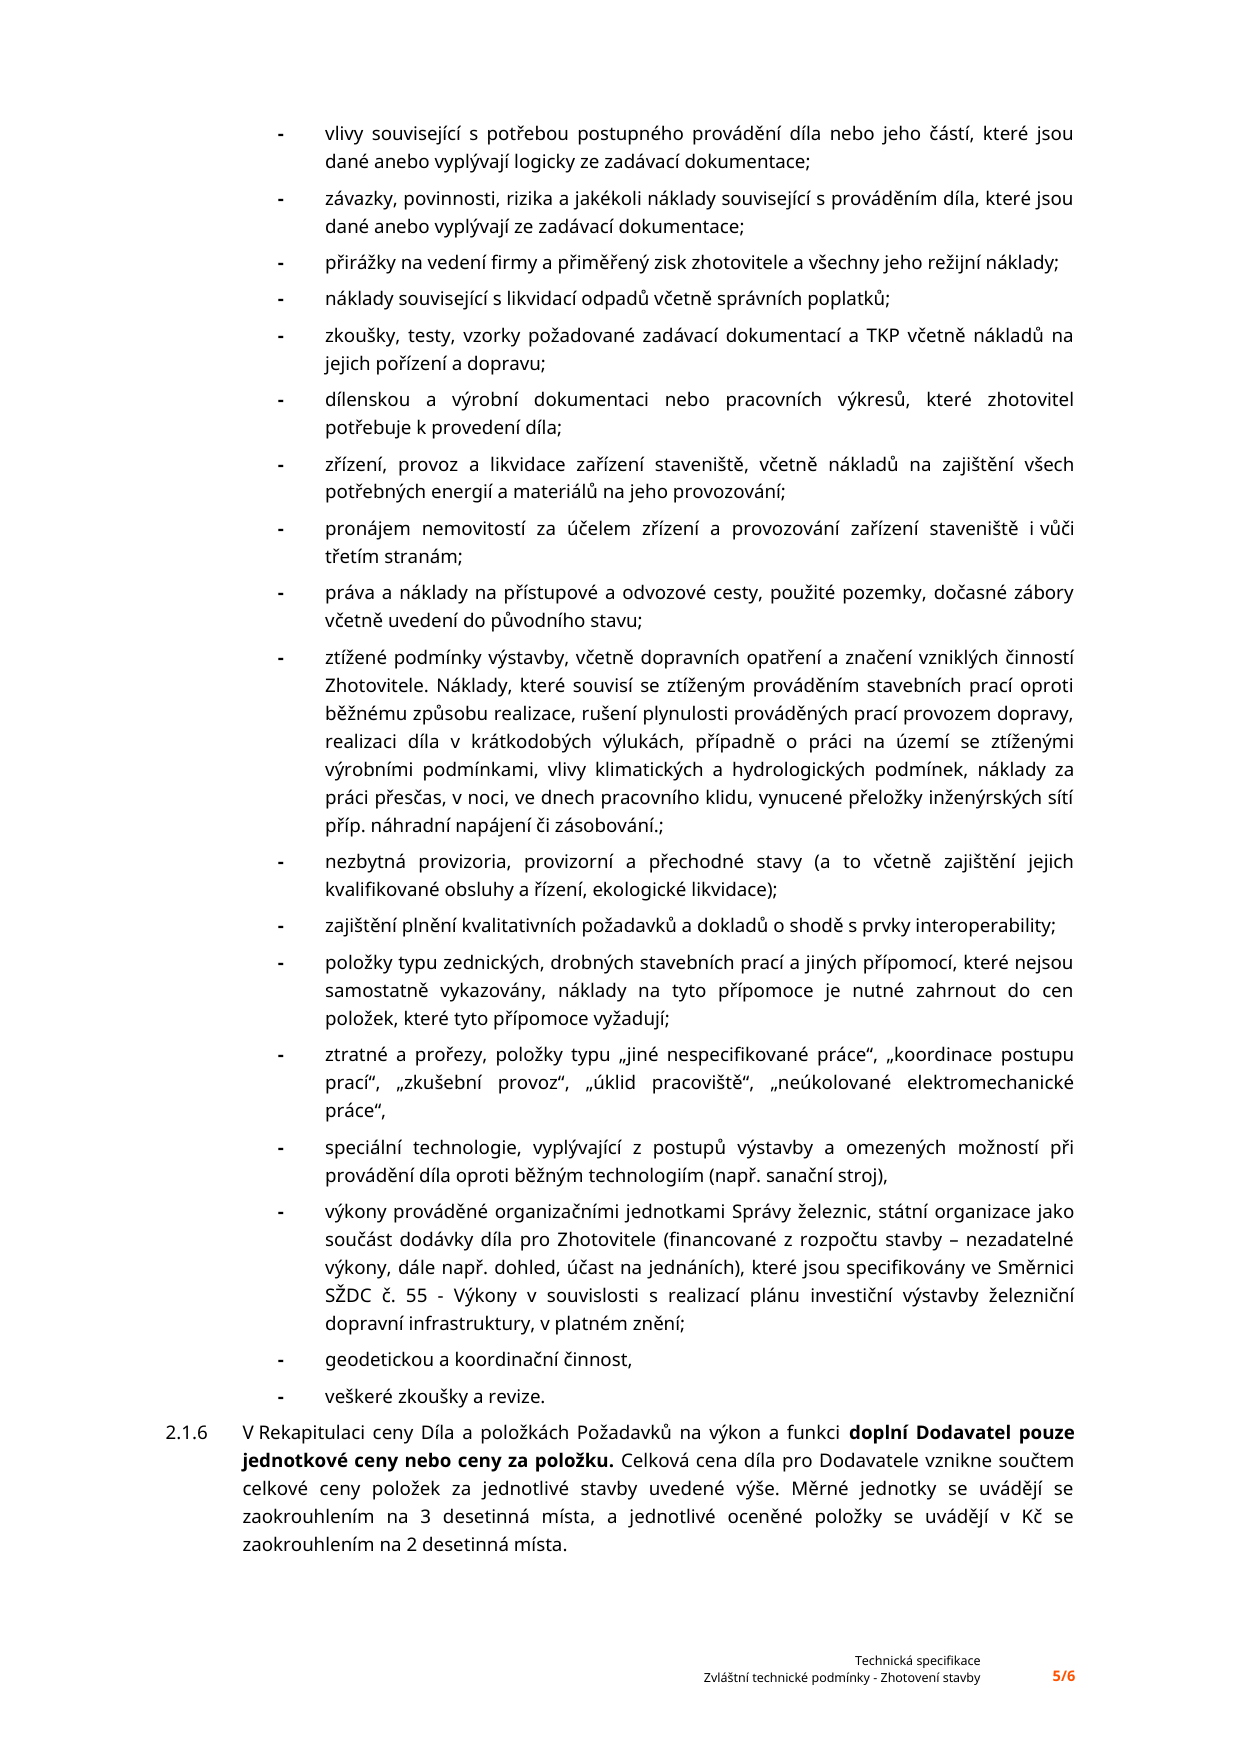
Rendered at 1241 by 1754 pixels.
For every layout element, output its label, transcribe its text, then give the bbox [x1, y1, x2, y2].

text ztratné a prořezy, položky typu „jiné nespecifikované práce“, „koordinace postupu prací“, „zkušební provoz“, „úklid pracoviště“, „neúkolované elektromechanické práce“, [278, 1042, 1075, 1123]
text přirážky na vedení firmy a přiměřený zisk zhotovitele a všechny jeho režijní náklady; [278, 249, 1075, 275]
text položky typu zednických, drobných stavebních prací a jiných přípomocí, které nejsou samostatně vykazovány, náklady na tyto přípomoce je nutné zahrnout do cen položek, které tyto přípomoce vyžadují; [278, 949, 1075, 1031]
text V Rekapitulaci ceny Díla a položkách Požadavků na výkon a funkci doplní Dodavatel pouze jednotkové ceny nebo ceny za položku. Celková cena díla pro Dodavatele vznikne součtem celkové ceny položek za jednotlivé stavby uvedené výše. Měrné jednotky se uvádějí se zaokrouhlením na 3 desetinná místa, a jednotlivé oceněné položky se uvádějí v Kč se zaokrouhlením na 2 desetinná místa. [165, 1419, 1075, 1557]
text zajištění plnění kvalitativních požadavků a dokladů o shodě s prvky interoperability; [278, 913, 1075, 938]
text pronájem nemovitostí za účelem zřízení a provozování zařízení staveniště i vůči třetím stranám; [278, 515, 1075, 569]
text speciální technologie, vyplývající z postupů výstavby a omezených možností při provádění díla oproti běžným technologiím (např. sanační stroj), [278, 1134, 1075, 1187]
text práva a náklady na přístupové a odvozové cesty, použité pozemky, dočasné zábory včetně uvedení do původního stavu; [278, 579, 1075, 633]
text ztížené podmínky výstavby, včetně dopravních opatření a značení vzniklých činností Zhotovitele. Náklady, které souvisí se ztíženým prováděním stavebních prací oproti běžnému způsobu realizace, rušení plynulosti prováděných prací provozem dopravy, realizaci díla v krátkodobých výlukách, případně o práci na území se ztíženými výrobními podmínkami, vlivy klimatických a hydrologických podmínek, náklady za práci přesčas, v noci, ve dnech pracovního klidu, vynucené přeložky inženýrských sítí příp. náhradní napájení či zásobování.; [278, 644, 1075, 838]
text zřízení, provoz a likvidace zařízení staveniště, včetně nákladů na zajištění všech potřebných energií a materiálů na jeho provozování; [278, 451, 1075, 504]
text výkony prováděné organizačními jednotkami Správy železnic, státní organizace jako součást dodávky díla pro Zhotovitele (financované z rozpočtu stavby – nezadatelné výkony, dále např. dohled, účast na jednáních), které jsou specifikovány ve Směrnici SŽDC č. 55 - Výkony v souvislosti s realizací plánu investiční výstavby železniční dopravní infrastruktury, v platném znění; [278, 1198, 1075, 1336]
text zkoušky, testy, vzorky požadované zadávací dokumentací a TKP včetně nákladů na jejich pořízení a dopravu; [278, 322, 1075, 376]
text vlivy související s potřebou postupného provádění díla nebo jeho částí, které jsou dané anebo vyplývají logicky ze zadávací dokumentace; [278, 121, 1075, 174]
text nezbytná provizoria, provizorní a přechodné stavy (a to včetně zajištění jejich kvalifikované obsluhy a řízení, ekologické likvidace); [278, 848, 1075, 902]
text náklady související s likvidací odpadů včetně správních poplatků; [278, 286, 1075, 311]
text veškeré zkoušky a revize. [278, 1383, 1075, 1409]
text závazky, povinnosti, rizika a jakékoli náklady související s prováděním díla, které jsou dané anebo vyplývají ze zadávací dokumentace; [278, 185, 1075, 238]
text dílenskou a výrobní dokumentaci nebo pracovních výkresů, které zhotovitel potřebuje k provedení díla; [278, 386, 1075, 440]
text geodetickou a koordinační činnost, [278, 1347, 1075, 1372]
